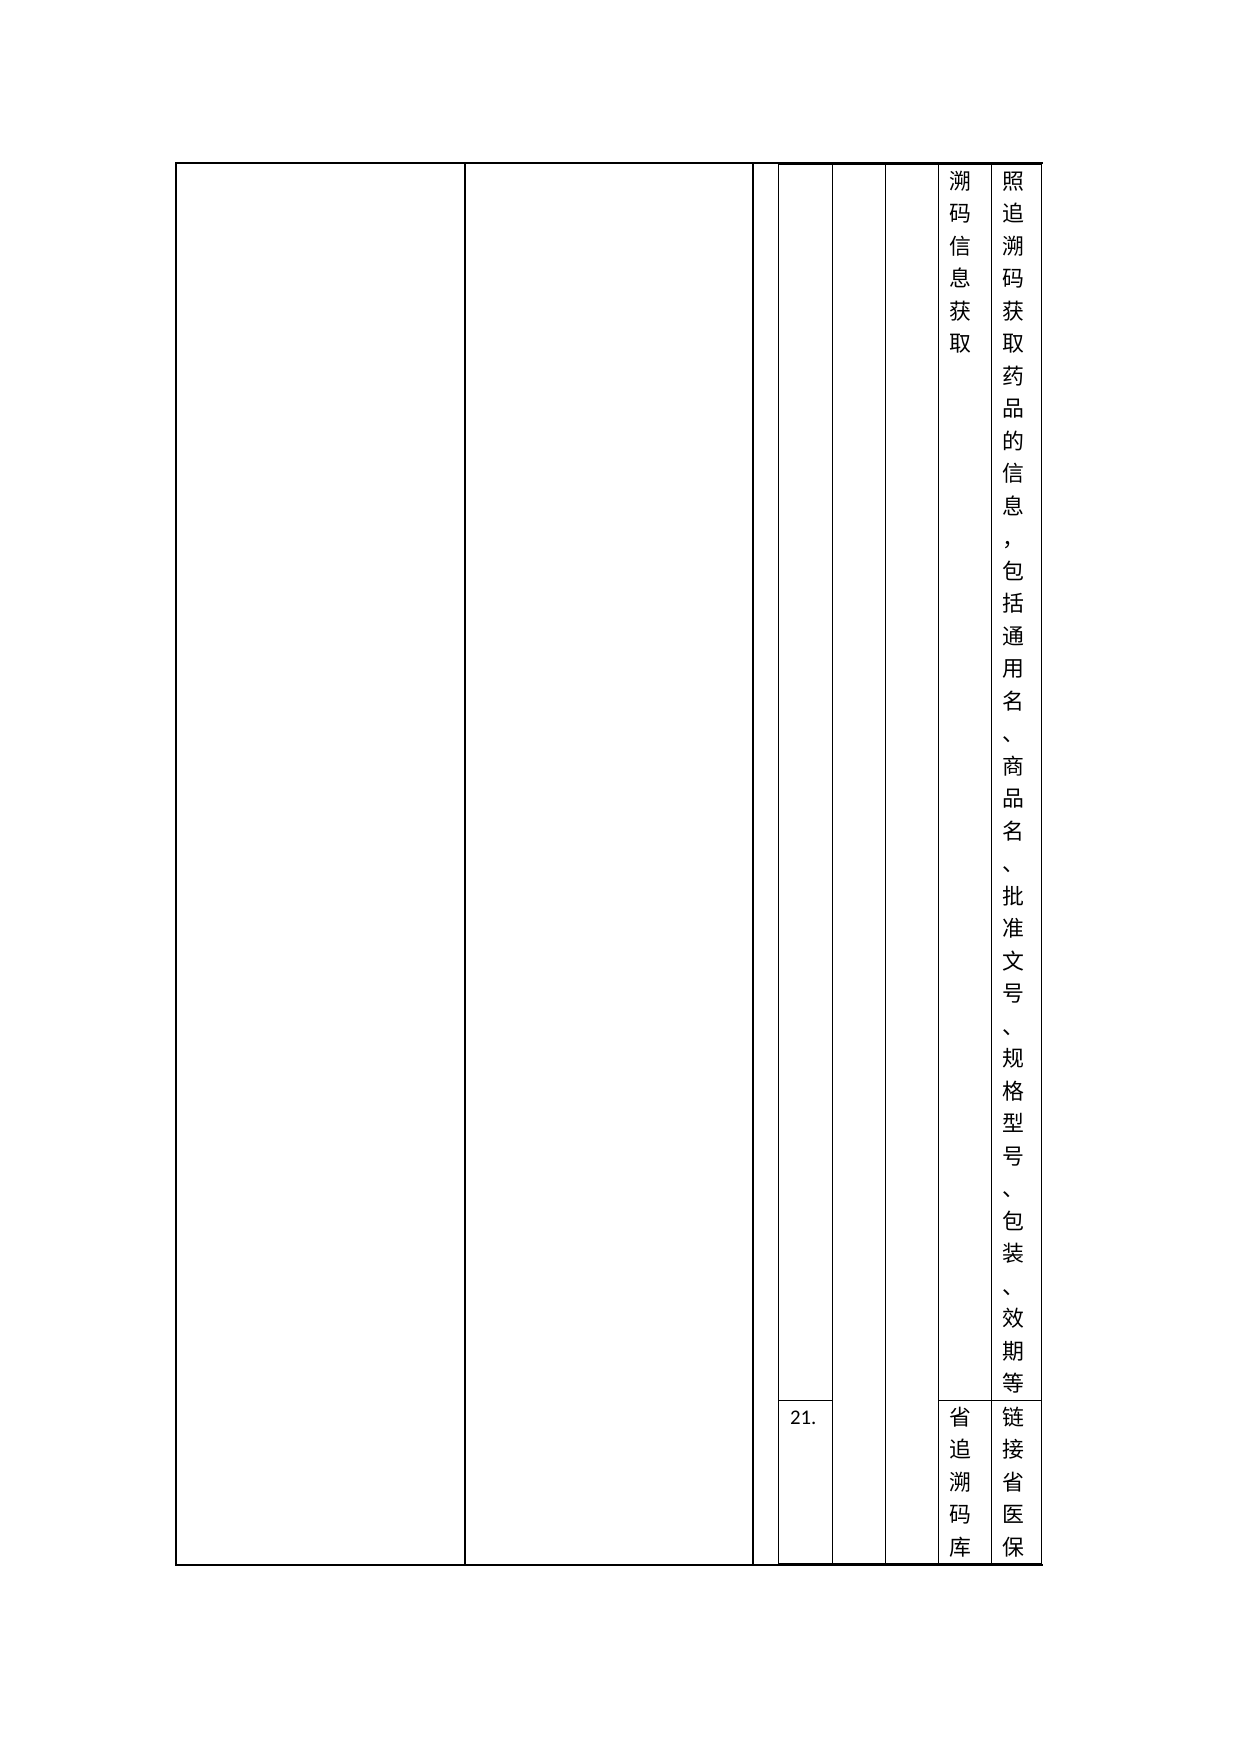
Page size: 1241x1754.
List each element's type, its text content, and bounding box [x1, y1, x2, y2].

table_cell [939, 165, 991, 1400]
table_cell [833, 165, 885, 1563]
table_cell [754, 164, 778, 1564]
table_cell [466, 164, 752, 1564]
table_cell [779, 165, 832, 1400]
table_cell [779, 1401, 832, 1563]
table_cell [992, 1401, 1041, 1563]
table_cell 1 [177, 164, 464, 1564]
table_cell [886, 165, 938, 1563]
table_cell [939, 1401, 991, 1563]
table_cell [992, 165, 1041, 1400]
